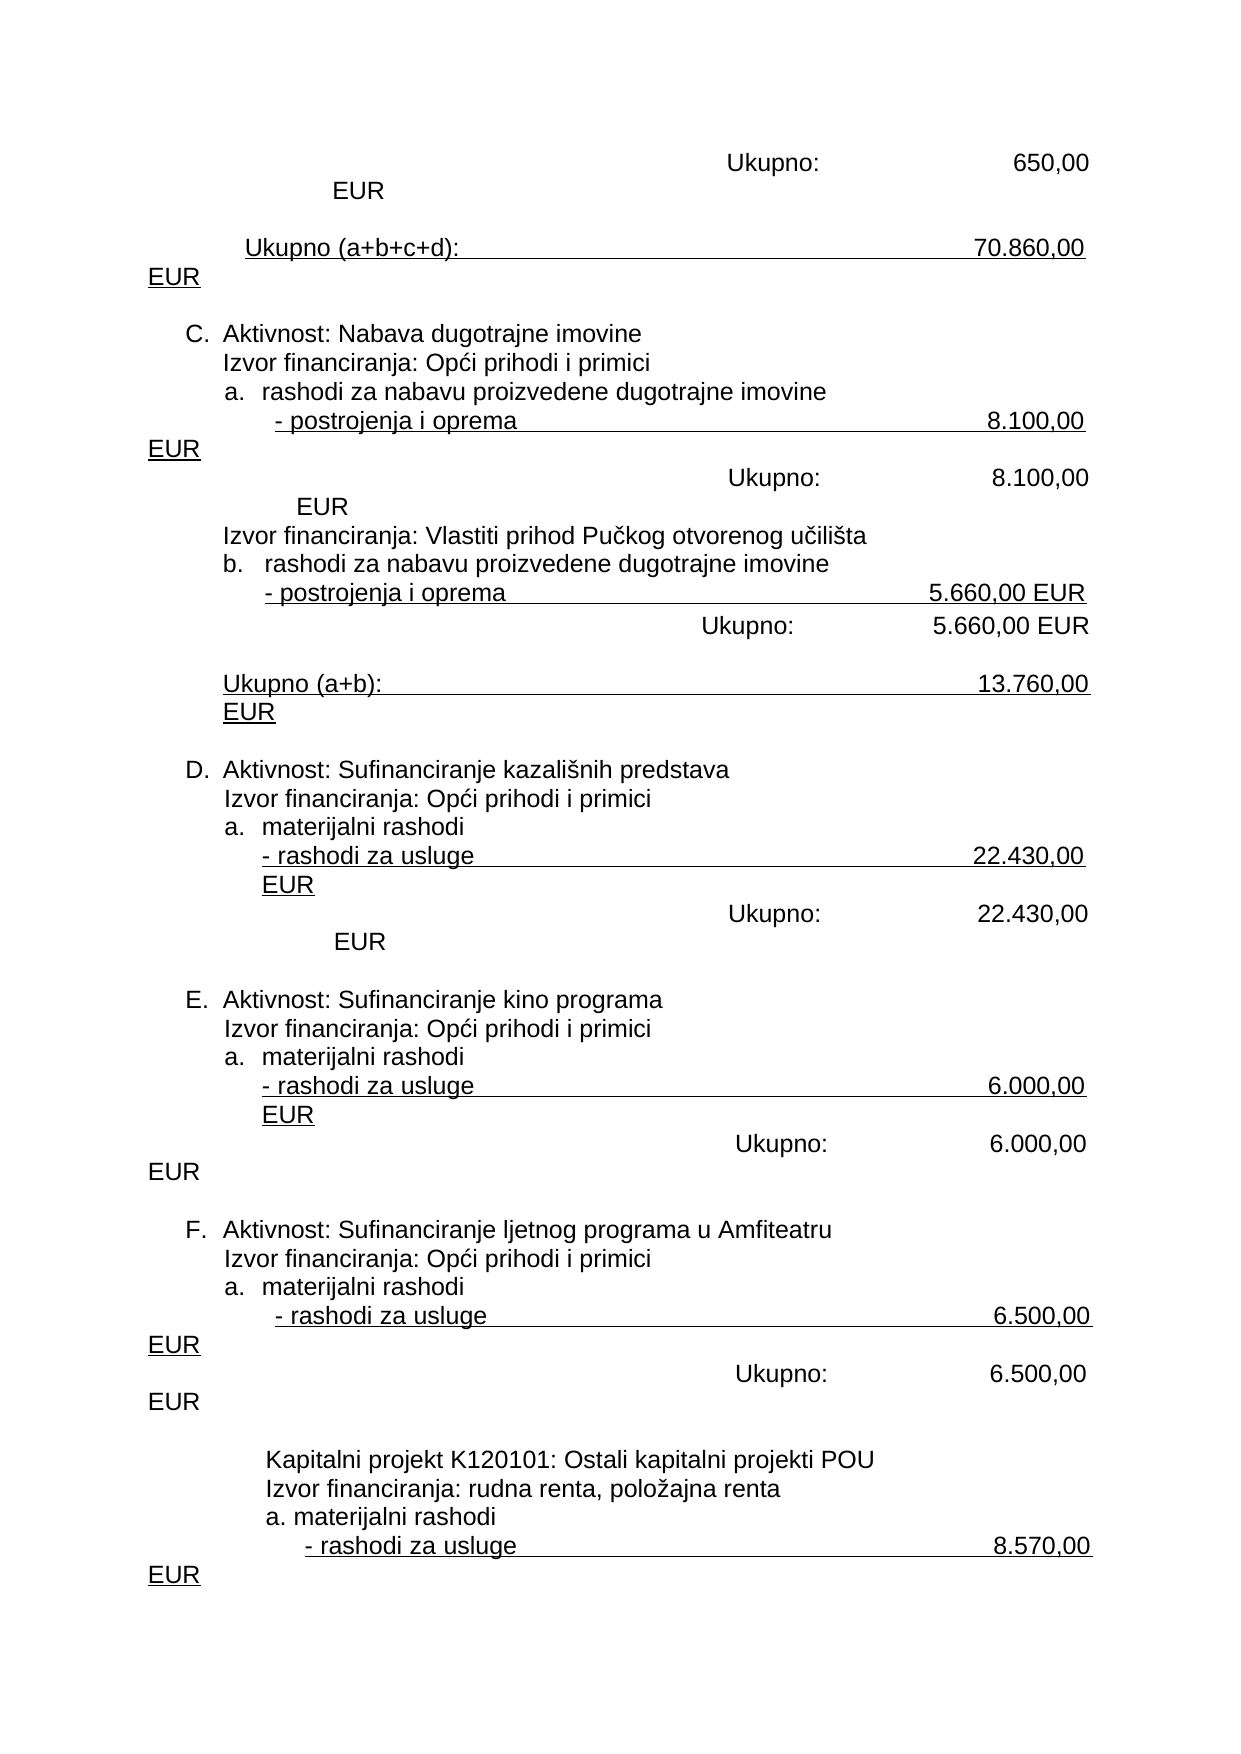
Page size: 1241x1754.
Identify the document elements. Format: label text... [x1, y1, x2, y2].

list Aktivnost: Nabava dugotrajne imovine [185, 319, 1093, 348]
text - postrojenja i oprema 8.100,00 EUR [148, 406, 1093, 463]
list Aktivnost: Sufinanciranje kino programa [185, 985, 1093, 1014]
list Izvor financiranja: Vlastiti prihod Pučkog otvorenog učilišta [223, 521, 1093, 549]
text Ukupno: 6.500,00 EUR [148, 1359, 1093, 1416]
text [148, 1474, 1093, 1502]
list b. rashodi za nabavu proizvedene dugotrajne imovine [223, 549, 1093, 578]
text Izvor financiranja: Opći prihodi i primici [148, 784, 1093, 812]
list - postrojenja i oprema 5.660,00 EUR [223, 578, 1093, 607]
text Kapitalni projekt K120101: Ostali kapitalni projekti POU [148, 1445, 1093, 1474]
list materijalni rashodi [224, 812, 1093, 841]
text Izvor financiranja: Opći prihodi i primici [148, 1014, 1093, 1042]
text a. materijalni rashodi [148, 1502, 1093, 1531]
list Izvor financiranja: Opći prihodi i primici [223, 348, 1093, 377]
list Ukupno (a+b): 13.760,00 EUR [223, 669, 1093, 726]
text - rashodi za usluge 6.000,00 EUR [262, 1071, 1093, 1129]
list Ukupno: 5.660,00 EUR [223, 611, 1093, 640]
text Izvor financiranja: Opći prihodi i primici [148, 1244, 1093, 1272]
list rashodi za nabavu proizvedene dugotrajne imovine [224, 377, 1093, 406]
list Ukupno: 22.430,00 EUR [333, 899, 1093, 956]
text Ukupno (a+b+c+d): 70.860,00 EUR [148, 233, 1093, 291]
text Ukupno: 8.100,00 EUR [296, 463, 1093, 521]
list materijalni rashodi [224, 1042, 1093, 1071]
text Ukupno: 650,00 EUR [332, 148, 1093, 205]
list Aktivnost: Sufinanciranje ljetnog programa u Amfiteatru [185, 1215, 1093, 1244]
text - rashodi za usluge 22.430,00 EUR [262, 841, 1093, 899]
text - rashodi za usluge 8.570,00 EUR [148, 1531, 1093, 1589]
text Ukupno: 6.000,00 EUR [148, 1129, 1093, 1186]
list Aktivnost: Sufinanciranje kazališnih predstava [185, 755, 1093, 784]
list materijalni rashodi [224, 1272, 1093, 1301]
text - rashodi za usluge 6.500,00 EUR [148, 1301, 1093, 1359]
